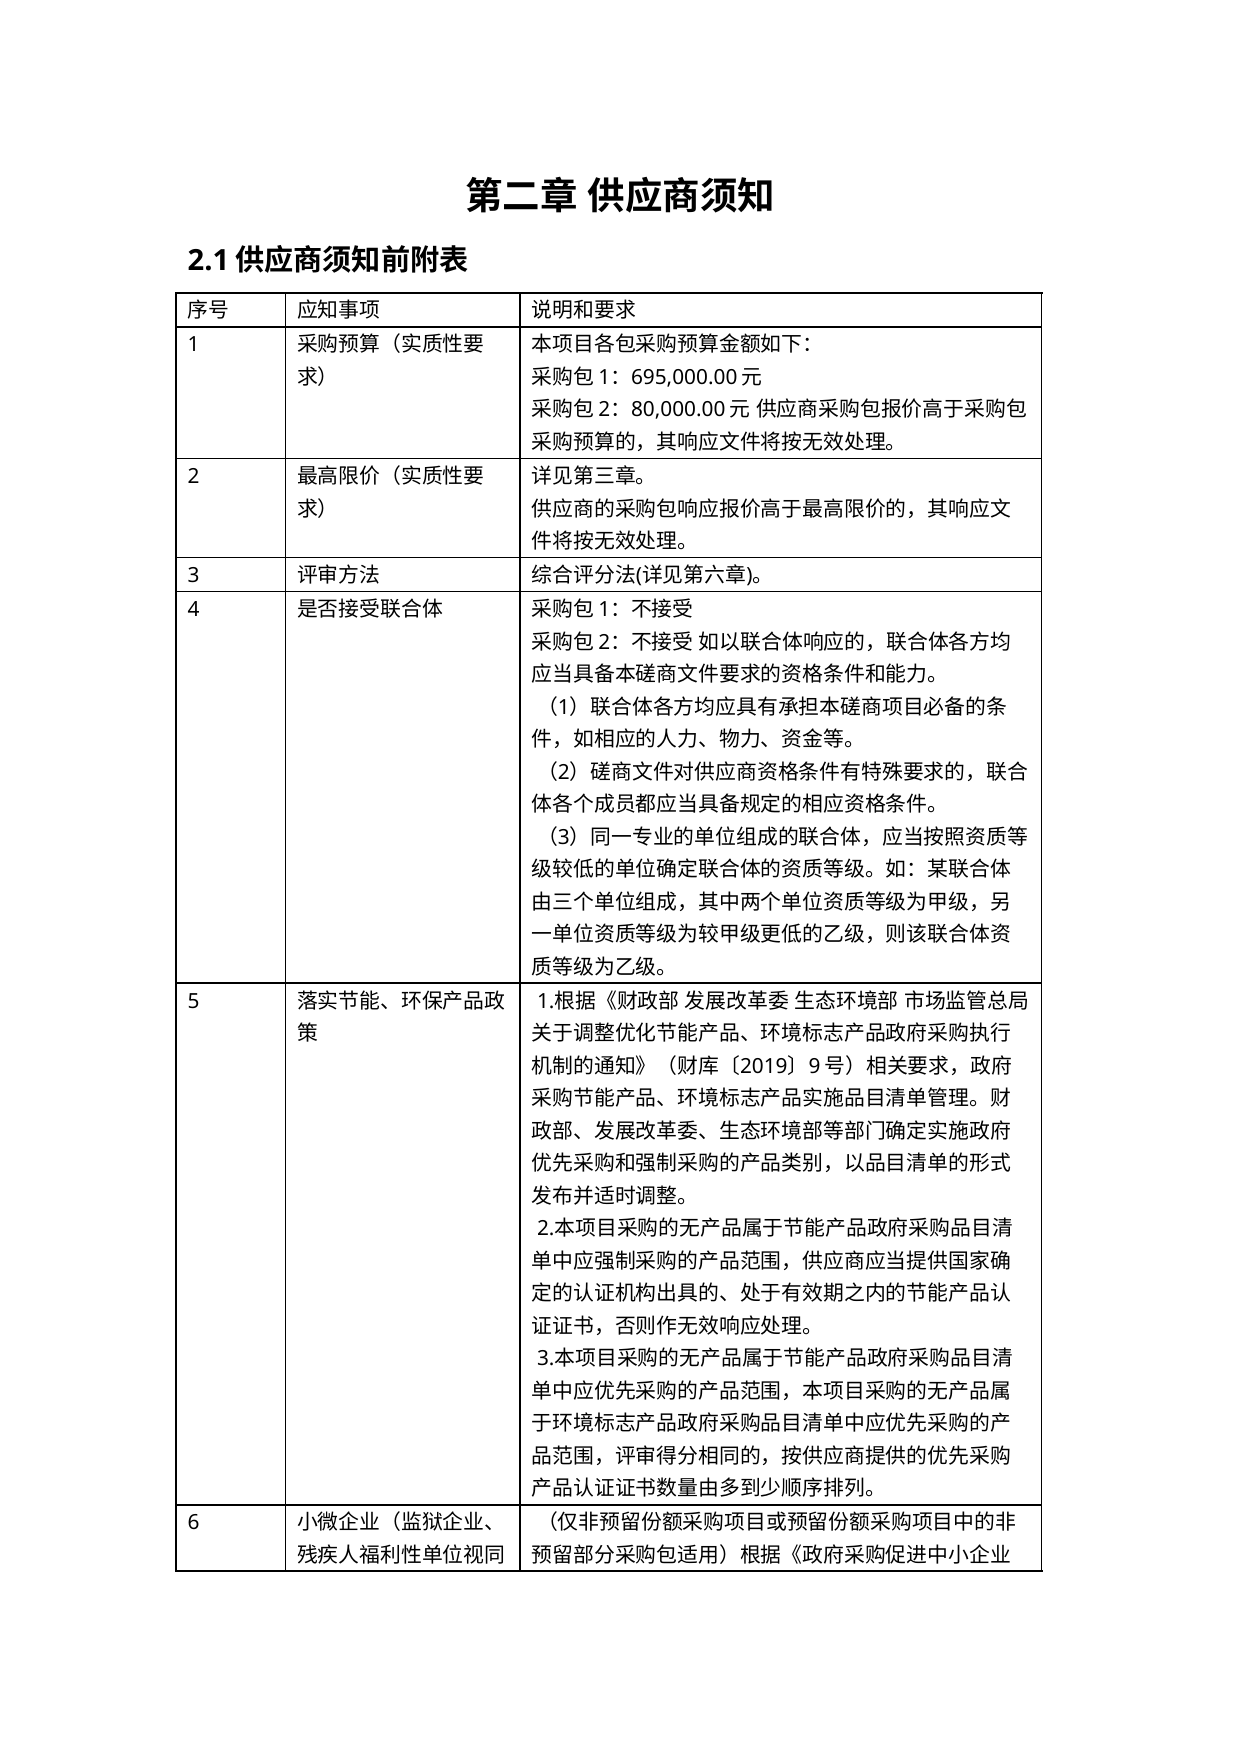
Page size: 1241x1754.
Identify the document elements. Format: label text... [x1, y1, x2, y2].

table_header 应知事项 [286, 294, 519, 326]
text 第二章 供应商须知 [187, 162, 1053, 227]
table_cell 3 [177, 558, 285, 591]
text 2.1供应商须知前附表 [187, 227, 1053, 292]
table_cell 4 [177, 592, 285, 982]
table_cell 是否接受联合体 [286, 592, 519, 982]
table_cell 6 [177, 1506, 285, 1570]
table_cell 评审方法 [286, 558, 519, 591]
table_header 说明和要求 [521, 294, 1041, 326]
table_cell 2 [177, 459, 285, 557]
table_cell 本项目各包采购预算金额如下： 采购包1：695,000.00元 采购包2：80,000.00元 供应商采购包报价高于采购包采购预算的，其响应文件将按无效处理。 [521, 328, 1041, 458]
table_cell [521, 1506, 1041, 1570]
table_cell 1.根据《财政部 发展改革委 生态环境部 市场监管总局关于调整优化节能产品、环境标志产品政府采购执行机制的通知》（财库〔2019〕9号）相关要求，政府采购节能产品、环境标志产品实施品目清单管理。财政部、发展改革委、生态环境部等部门确定实施政府优先采购和强制采购的产品类别，以品目清单的形式发布并适时调整。 2.本项目采购的无产品属于节能产品政府采购品目清单中应强制采购的产品范围，供应商应当提供国家确定的认证机构出具的、处于有效期之内的节能产品认证证书，否则作无效响应处理。 3.本项目采购的无产品属于节能产品政府采购品目清单中应优先采购的产品范围，本项目采购的无产品属于环境标志产品政府采购品目清单中应优先采购的产品范围，评审得分相同的，按供应商提供的优先采购产品认证证书数量由多到少顺序排列。 [521, 984, 1041, 1504]
table_cell 详见第三章。 供应商的采购包响应报价高于最高限价的，其响应文件将按无效处理。 [521, 459, 1041, 557]
table_cell 落实节能、环保产品政策 [286, 984, 519, 1504]
table_cell 5 [177, 984, 285, 1504]
table_cell 综合评分法(详见第六章)。 [521, 558, 1041, 591]
table_header 序号 [177, 294, 285, 326]
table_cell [286, 1506, 519, 1570]
table_cell 采购预算（实质性要求） [286, 328, 519, 458]
table_cell 1 [177, 328, 285, 458]
table_cell 最高限价（实质性要求） [286, 459, 519, 557]
table_cell 采购包1：不接受 采购包2：不接受 如以联合体响应的，联合体各方均应当具备本磋商文件要求的资格条件和能力。 （1）联合体各方均应具有承担本磋商项目必备的条件，如相应的人力、物力、资金等。 （2）磋商文件对供应商资格条件有特殊要求的，联合体各个成员都应当具备规定的相应资格条件。 （3）同一专业的单位组成的联合体，应当按照资质等级较低的单位确定联合体的资质等级。如：某联合体由三个单位组成，其中两个单位资质等级为甲级，另一单位资质等级为较甲级更低的乙级，则该联合体资质等级为乙级。 [521, 592, 1041, 982]
